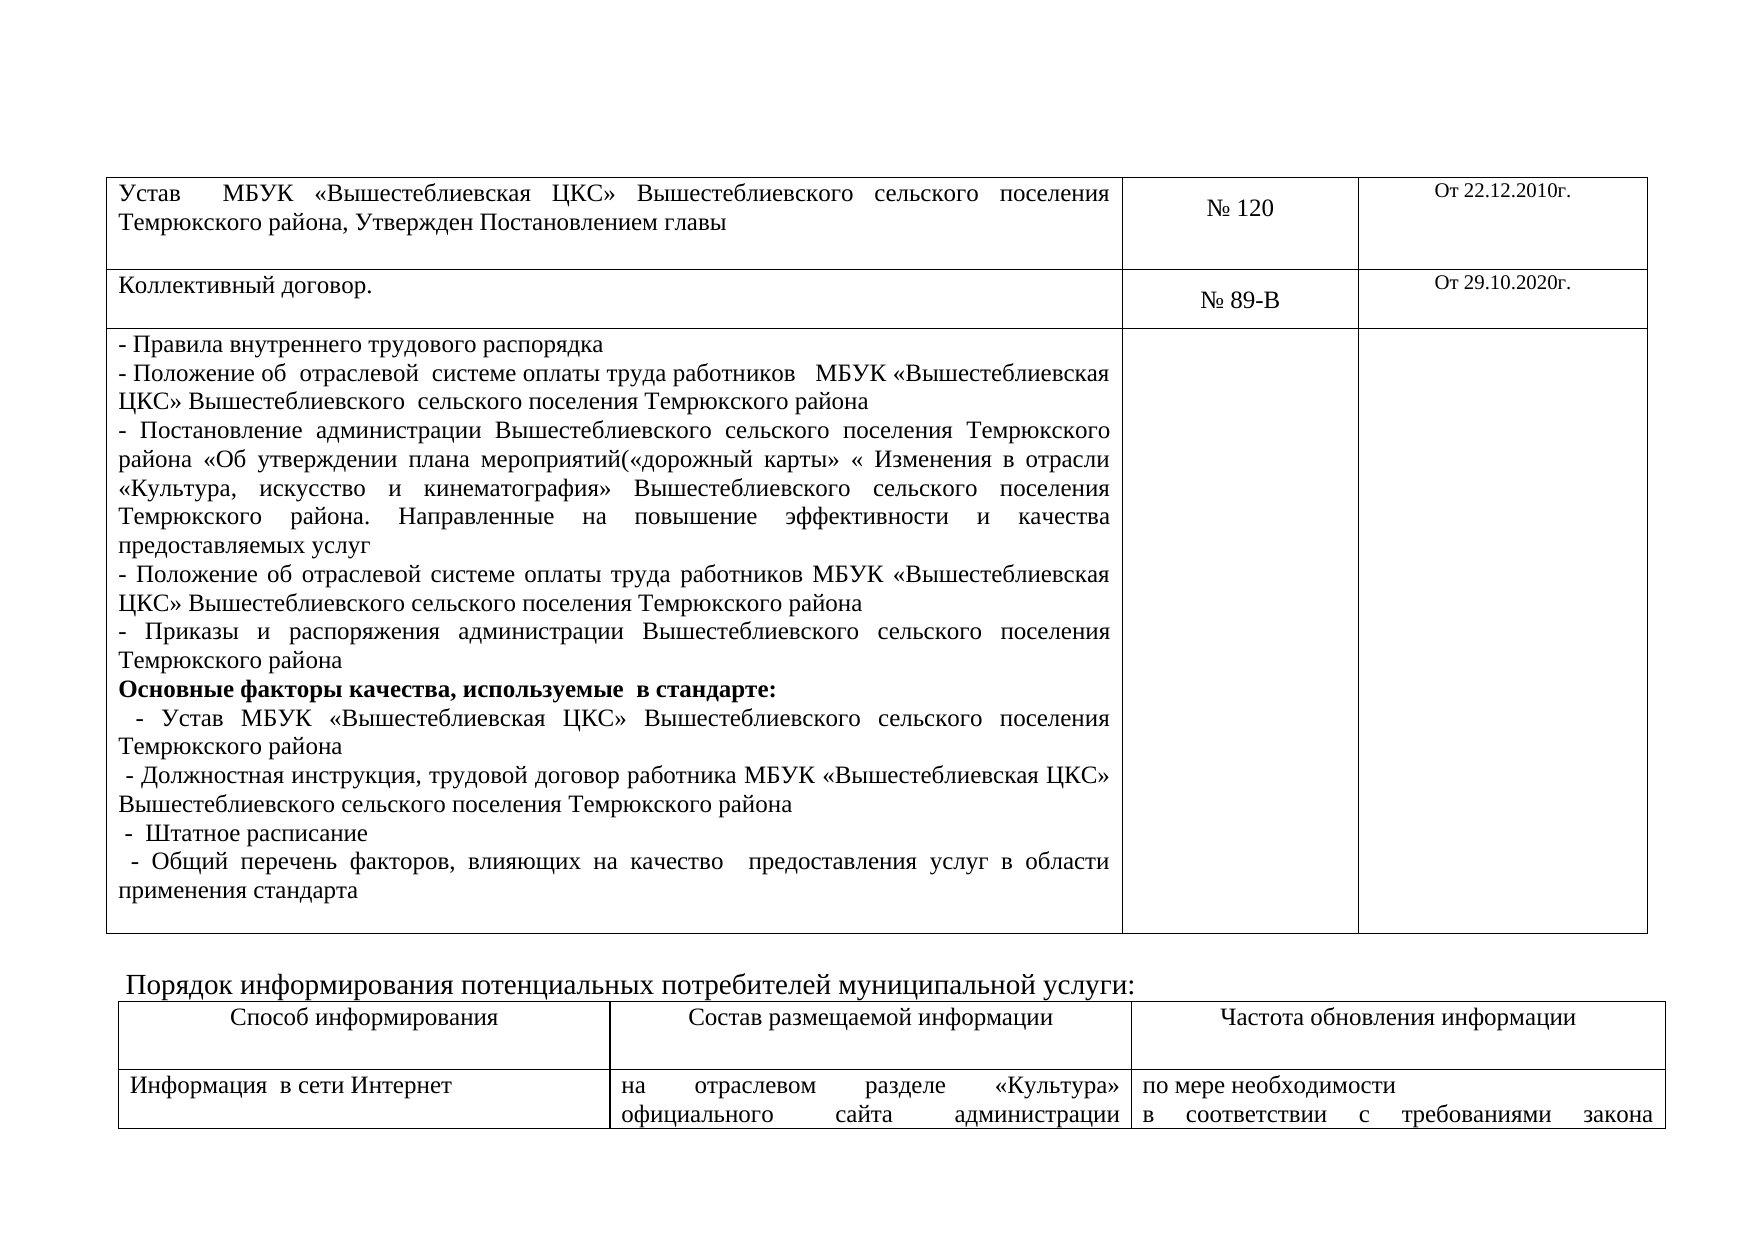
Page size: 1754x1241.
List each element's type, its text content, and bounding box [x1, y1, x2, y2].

table_cell От 29.10.2020г. [1359, 270, 1647, 328]
table_cell № 120 [1123, 178, 1358, 269]
table_cell № 89-В [1123, 270, 1358, 328]
table_cell [1359, 329, 1647, 933]
table_cell [1123, 329, 1358, 933]
table_cell - Правила внутреннего трудового распорядка - Положение об отраслевой системе оплаты труда работников МБУК «Вышестеблиевская ЦКС» Вышестеблиевского сельского поселения Темрюкского района - Постановление администрации Вышестеблиевского сельского поселения Темрюкского района «Об утверждении плана мероприятий(«дорожный карты» « Изменения в отрасли «Культура, искусство и кинематография» Вышестеблиевского сельского поселения Темрюкского района. Направленные на повышение эффективности и качества предоставляемых услуг - Положение об отраслевой системе оплаты труда работников МБУК «Вышестеблиевская ЦКС» Вышестеблиевского сельского поселения Темрюкского района - Приказы и распоряжения администрации Вышестеблиевского сельского поселения Темрюкского района Основные факторы качества, используемые в стандарте: - Устав МБУК «Вышестеблиевская ЦКС» Вышестеблиевского сельского поселения Темрюкского района - Должностная инструкция, трудовой договор работника МБУК «Вышестеблиевская ЦКС» Вышестеблиевского сельского поселения Темрюкского района - Штатное расписание - Общий перечень факторов, влияющих на качество предоставления услуг в области применения стандарта [107, 329, 1122, 933]
table_cell Коллективный договор. [107, 270, 1122, 328]
table_header Частота обновления информации [1132, 1002, 1665, 1069]
table_header Способ информирования [119, 1002, 609, 1069]
table_cell От 22.12.2010г. [1359, 178, 1647, 269]
table_cell Устав МБУК «Вышестеблиевская ЦКС» Вышестеблиевского сельского поселения Темрюкского района, Утвержден Постановлением главы [107, 178, 1122, 269]
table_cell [611, 1070, 1131, 1128]
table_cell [1132, 1070, 1665, 1128]
table_header Состав размещаемой информации [611, 1002, 1131, 1069]
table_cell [119, 1070, 609, 1128]
text Порядок информирования потенциальных потребителей муниципальной услуги: [118, 967, 1654, 1001]
